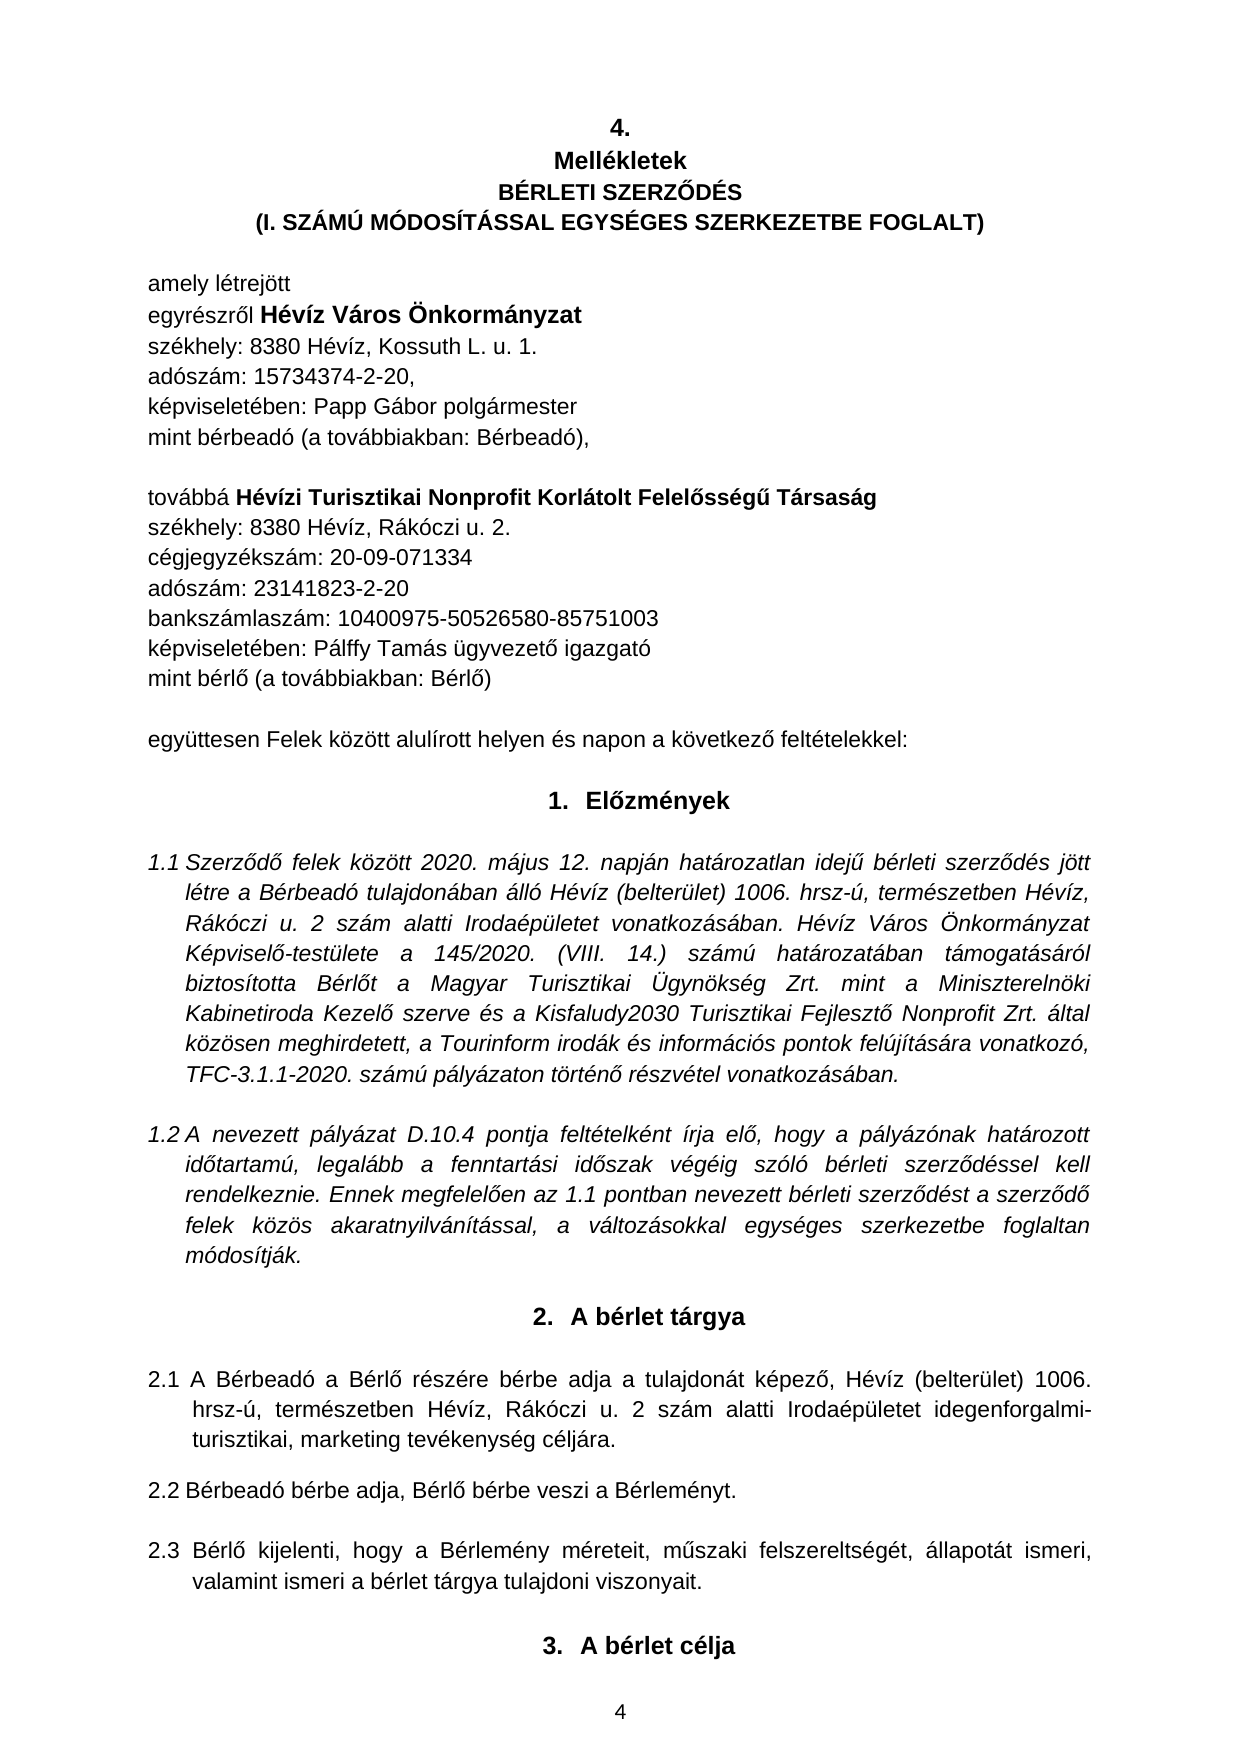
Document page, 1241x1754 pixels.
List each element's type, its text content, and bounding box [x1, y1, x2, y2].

text képviseletében: Papp Gábor polgármester [148, 393, 1093, 419]
text 2.3 Bérlő kijelenti, hogy a Bérlemény méreteit, műszaki felszereltségét, állapotát ismeri, valamint ismeri a bérlet tárgya tulajdoni viszonyait. [148, 1537, 1093, 1594]
text székhely: 8380 Hévíz, Kossuth L. u. 1. [148, 333, 1093, 359]
text amely létrejött [148, 269, 1093, 296]
text mint bérbeadó (a továbbiakban: Bérbeadó), [148, 423, 1093, 450]
text 2.1 A Bérbeadó a Bérlő részére bérbe adja a tulajdonát képező, Hévíz (belterület) 1006. hrsz-ú, természetben Hévíz, Rákóczi u. 2 szám alatti Irodaépületet idegenforgalmi- turisztikai, marketing tevékenység céljára. [148, 1366, 1093, 1452]
text BÉRLETI SZERZŐDÉS [148, 179, 1093, 205]
text egyrészről Hévíz Város Önkormányzat [148, 300, 1093, 328]
list A bérlet célja [185, 1631, 1093, 1659]
list A nevezett pályázat D.10.4 pontja feltételként írja elő, hogy a pályázónak határozott időtartamú, legalább a fenntartási időszak végéig szóló bérleti szerződéssel kell rendelkeznie. Ennek megfelelően az 1.1 pontban nevezett bérleti szerződést a szerződő felek közös akaratnyilvánítással, a változásokkal egységes szerkezetbe foglaltan módosítják. [148, 1121, 1093, 1268]
text cégjegyzékszám: 20-09-071334 [148, 544, 1093, 571]
text továbbá Hévízi Turisztikai Nonprofit Korlátolt Felelősségű Társaság [148, 484, 1093, 510]
text Mellékletek [148, 146, 1093, 175]
text adószám: 23141823-2-20 [148, 574, 1093, 601]
text székhely: 8380 Hévíz, Rákóczi u. 2. [148, 514, 1093, 540]
text (I. SZÁMÚ MÓDOSÍTÁSSAL EGYSÉGES SZERKEZETBE FOGLALT) [148, 209, 1093, 236]
list A bérlet tárgya [185, 1302, 1093, 1331]
list Bérbeadó bérbe adja, Bérlő bérbe veszi a Bérleményt. [148, 1477, 1093, 1503]
text adószám: 15734374-2-20, [148, 363, 1093, 389]
text képviseletében: Pálffy Tamás ügyvezető igazgató [148, 635, 1093, 661]
list Szerződő felek között 2020. május 12. napján határozatlan idejű bérleti szerződés jött létre a Bérbeadó tulajdonában álló Hévíz (belterület) 1006. hrsz-ú, természetben Hévíz, Rákóczi u. 2 szám alatti Irodaépületet vonatkozásában. Hévíz Város Önkormányzat Képviselő-testülete a 145/2020. (VIII. 14.) számú határozatában támogatásáról biztosította Bérlőt a Magyar Turisztikai Ügynökség Zrt. mint a Miniszterelnöki Kabinetiroda Kezelő szerve és a Kisfaludy2030 Turisztikai Fejlesztő Nonprofit Zrt. által közösen meghirdetett, a Tourinform irodák és információs pontok felújítására vonatkozó, TFC-3.1.1-2020. számú pályázaton történő részvétel vonatkozásában. [148, 849, 1093, 1087]
text bankszámlaszám: 10400975-50526580-85751003 [148, 605, 1093, 631]
text 4. [148, 113, 1093, 142]
text együttesen Felek között alulírott helyen és napon a következő feltételekkel: [148, 726, 1093, 752]
list Előzmények [185, 786, 1093, 815]
text mint bérlő (a továbbiakban: Bérlő) [148, 665, 1093, 691]
